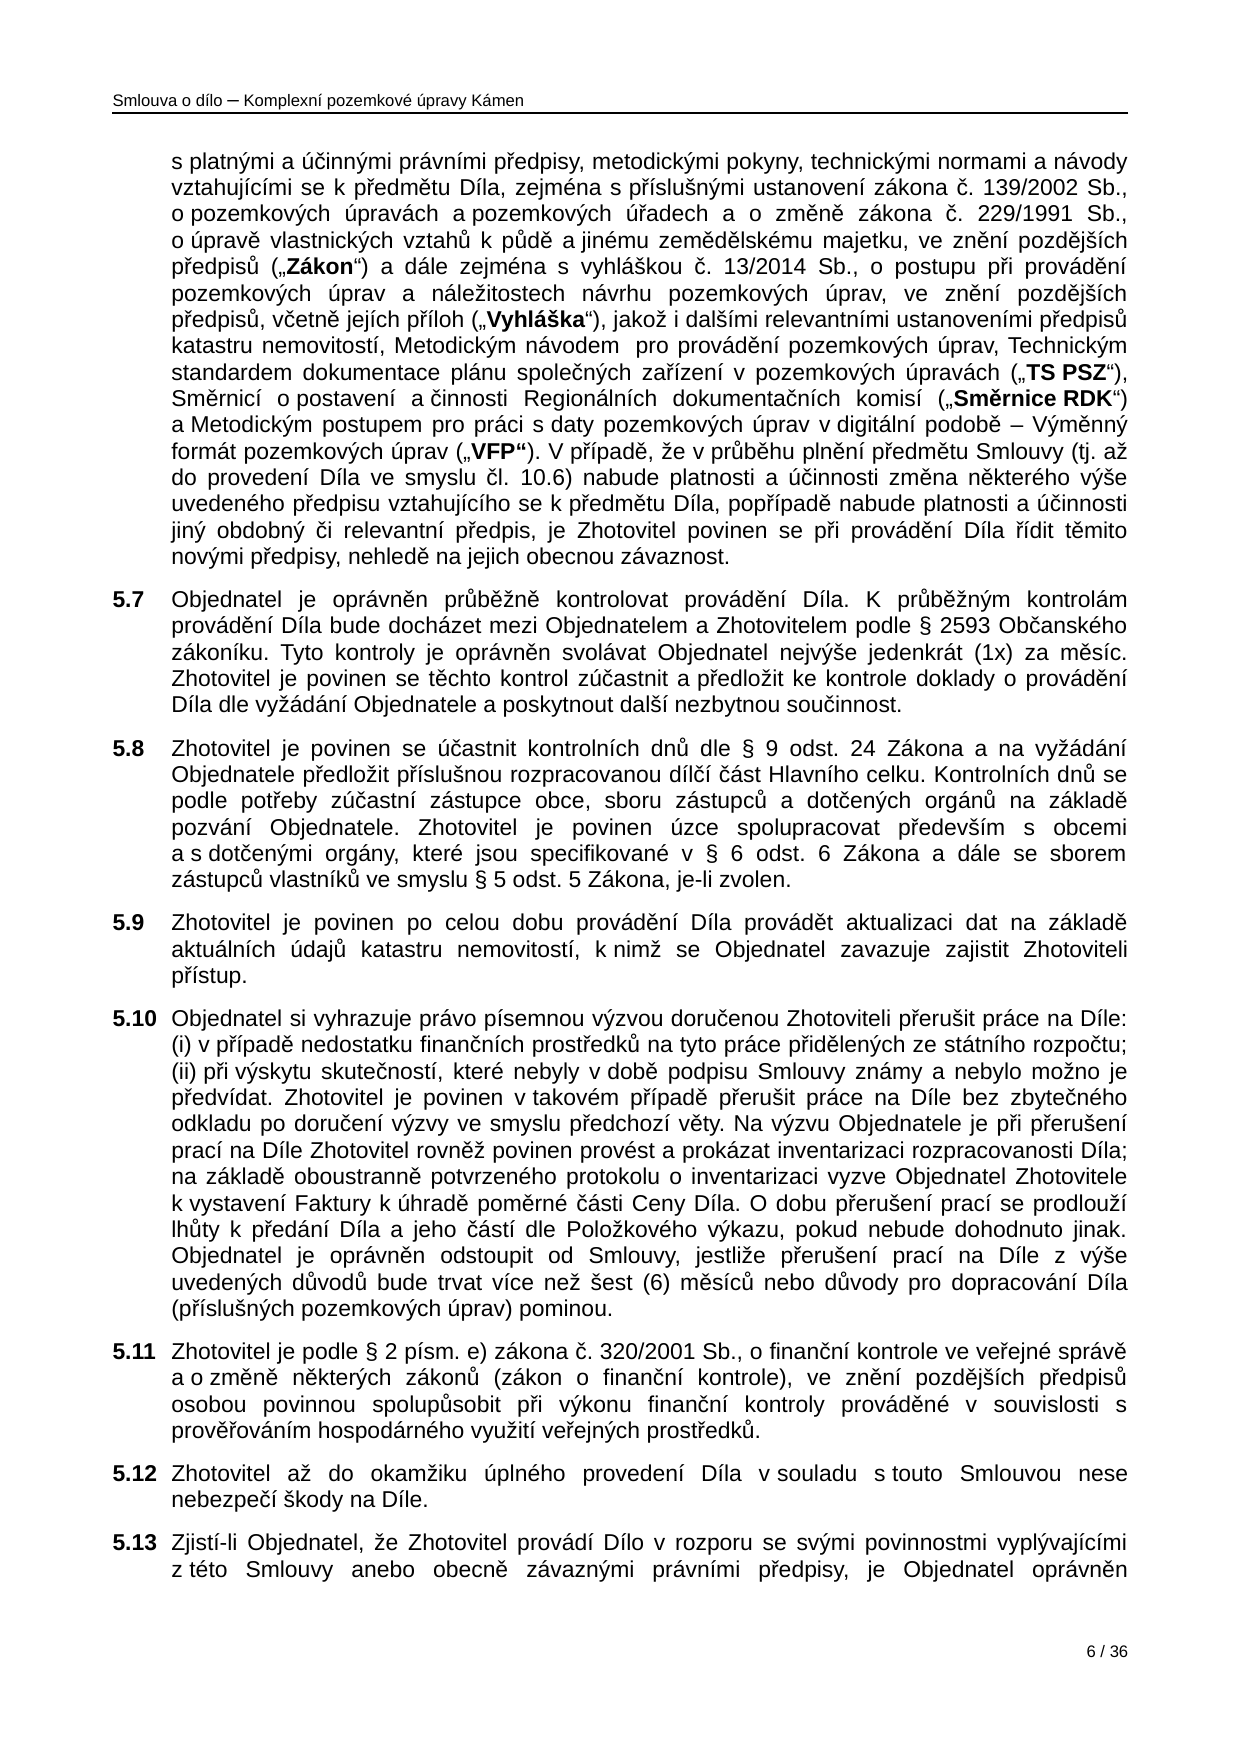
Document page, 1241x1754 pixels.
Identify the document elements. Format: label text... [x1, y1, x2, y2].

text Objednatel je oprávněn průběžně kontrolovat provádění Díla. K průběžným kontrolám provádění Díla bude docházet mezi Objednatelem a Zhotovitelem podle § 2593 Občanského zákoníku. Tyto kontroly je oprávněn svolávat Objednatel nejvýše jedenkrát (1x) za měsíc. Zhotovitel je povinen se těchto kontrol zúčastnit a předložit ke kontrole doklady o provádění Díla dle vyžádání Objednatele a poskytnout další nezbytnou součinnost. [112, 586, 1128, 718]
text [112, 148, 1128, 569]
text Zhotovitel je povinen se účastnit kontrolních dnů dle § 9 odst. 24 Zákona a na vyžádání Objednatele předložit příslušnou rozpracovanou dílčí část Hlavního celku. Kontrolních dnů se podle potřeby zúčastní zástupce obce, sboru zástupců a dotčených orgánů na základě pozvání Objednatele. Zhotovitel je povinen úzce spolupracovat především s obcemi a s dotčenými orgány, které jsou specifikované v § 6 odst. 6 Zákona a dále se sborem zástupců vlastníků ve smyslu § 5 odst. 5 Zákona, je-li zvolen. [112, 734, 1128, 893]
text Zhotovitel až do okamžiku úplného provedení Díla v souladu s touto Smlouvou nese nebezpečí škody na Díle. [112, 1460, 1128, 1513]
text Zhotovitel je povinen po celou dobu provádění Díla provádět aktualizaci dat na základě aktuálních údajů katastru nemovitostí, k nimž se Objednatel zavazuje zajistit Zhotoviteli přístup. [112, 909, 1128, 988]
text Zhotovitel je podle § 2 písm. e) zákona č. 320/2001 Sb., o finanční kontrole ve veřejné správě a o změně některých zákonů (zákon o finanční kontrole), ve znění pozdějších předpisů osobou povinnou spolupůsobit při výkonu finanční kontroly prováděné v souvislosti s prověřováním hospodárného využití veřejných prostředků. [112, 1338, 1128, 1443]
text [112, 1529, 1128, 1582]
text Objednatel si vyhrazuje právo písemnou výzvou doručenou Zhotoviteli přerušit práce na Díle: (i) v případě nedostatku finančních prostředků na tyto práce přidělených ze státního rozpočtu; (ii) při výskytu skutečností, které nebyly v době podpisu Smlouvy známy a nebylo možno je předvídat. Zhotovitel je povinen v takovém případě přerušit práce na Díle bez zbytečného odkladu po doručení výzvy ve smyslu předchozí věty. Na výzvu Objednatele je při přerušení prací na Díle Zhotovitel rovněž povinen provést a prokázat inventarizaci rozpracovanosti Díla; na základě oboustranně potvrzeného protokolu o inventarizaci vyzve Objednatel Zhotovitele k vystavení Faktury k úhradě poměrné části Ceny Díla. O dobu přerušení prací se prodlouží lhůty k předání Díla a jeho částí dle Položkového výkazu, pokud nebude dohodnuto jinak. Objednatel je oprávněn odstoupit od Smlouvy, jestliže přerušení prací na Díle z výše uvedených důvodů bude trvat více než šest (6) měsíců nebo důvody pro dopracování Díla (příslušných pozemkových úprav) pominou. [112, 1005, 1128, 1321]
